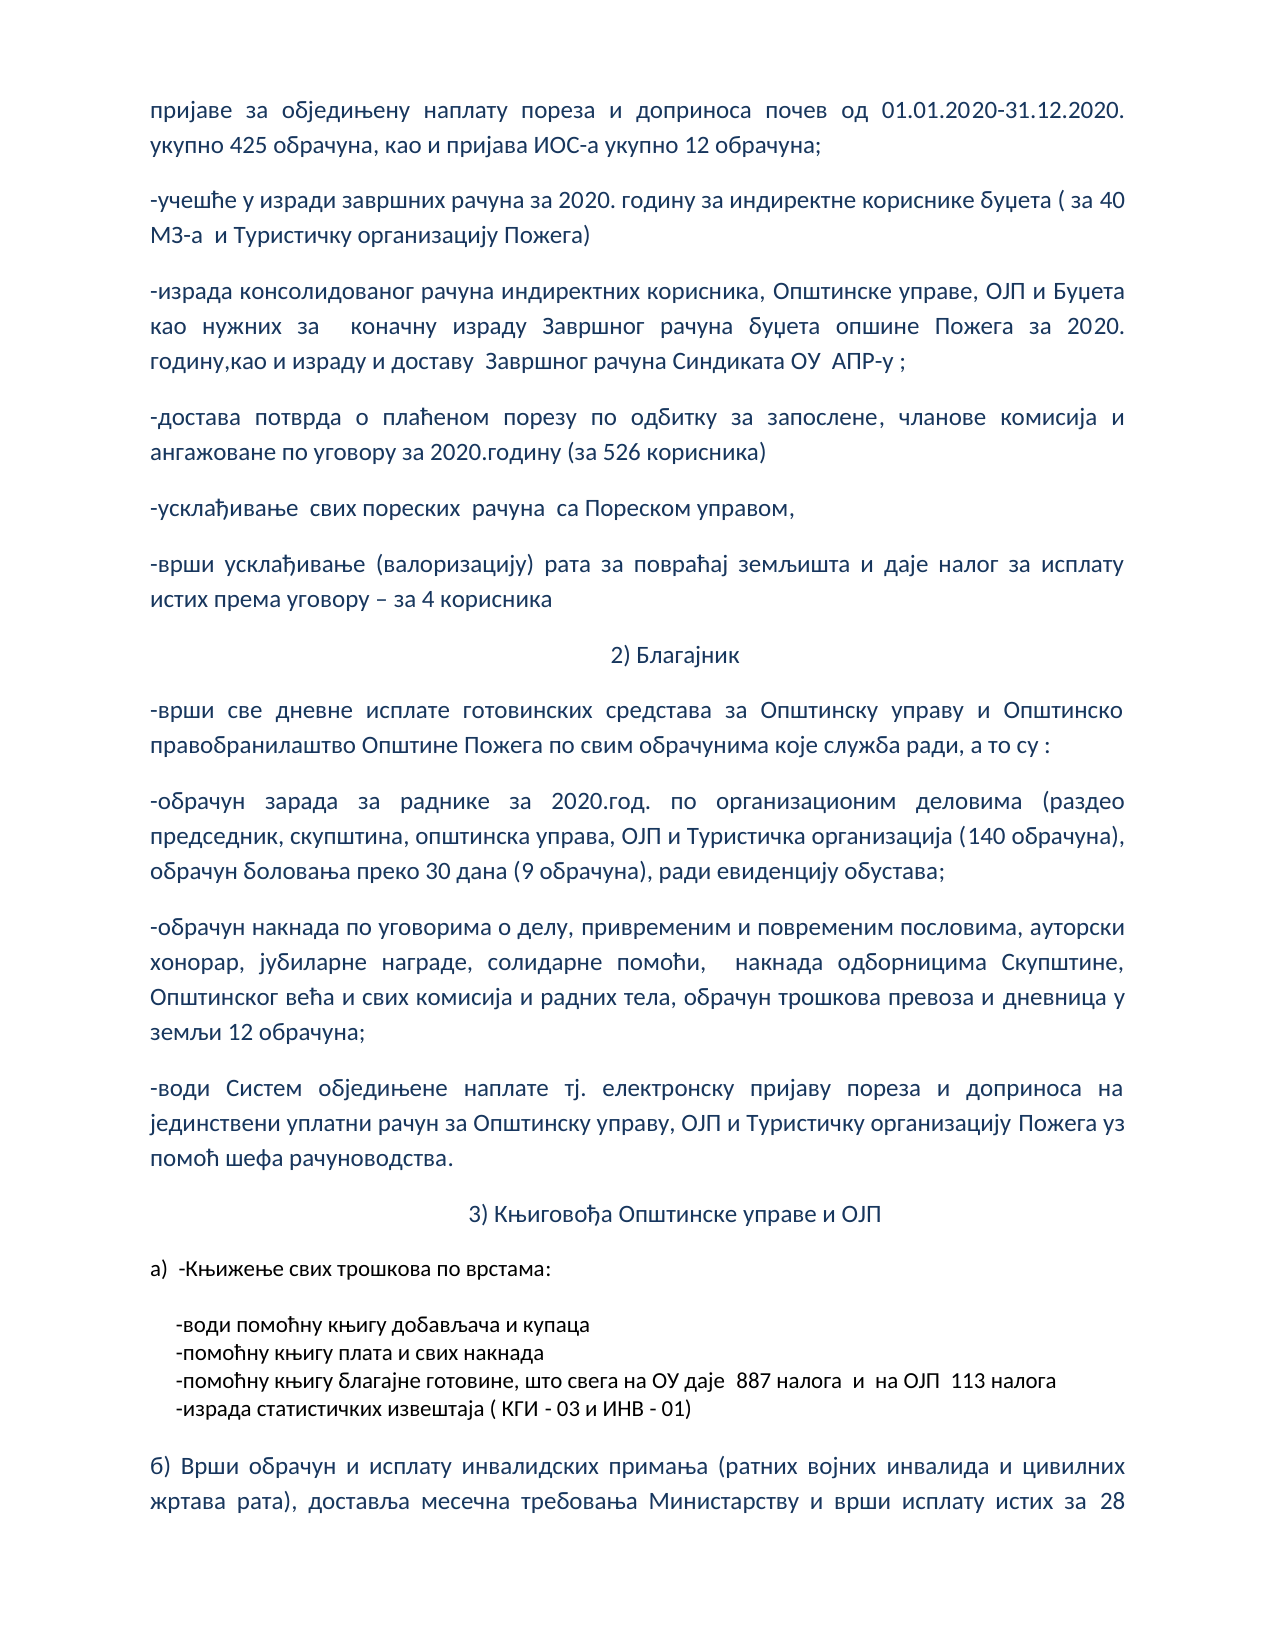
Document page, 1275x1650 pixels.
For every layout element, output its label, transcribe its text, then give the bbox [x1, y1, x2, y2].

text 2) Благајник [150, 639, 1125, 669]
text 3) Књиговођа Општинске управе и ОЈП [150, 1198, 1125, 1228]
text -израда консолидованог рачуна индиректних корисника, Општинске управе, ОЈП и Буџета као нужних за коначну израду Завршног рачуна буџета опшине Пожега за 2020. годину,као и израду и доставу Завршног рачуна Синдиката ОУ АПР-у ; [150, 275, 1125, 376]
text -израда статистичких извештаја ( КГИ - 03 и ИНВ - 01) [150, 1394, 1125, 1422]
text -обрачун зарада за раднике за 2020.год. по организационим деловима (раздео председник, скупштина, општинска управа, ОЈП и Туристичка организација (140 обрачунa), обрачун боловања преко 30 дана (9 обрачуна), ради евиденцију обустава; [150, 785, 1125, 886]
text -помоћну књигу благајне готовине, што свега на ОУ даје 887 налога и на ОЈП 113 налога [150, 1366, 1125, 1394]
text -врши усклађивање (валоризацију) рата за повраћај земљишта и даје налог за исплату истих према уговору – за 4 корисника [150, 548, 1125, 613]
text -врши све дневне исплате готовинских средстава за Општинску управу и Општинско правобранилаштво Општине Пожега по свим обрачунима које служба ради, а то су : [150, 694, 1125, 760]
text -учешће у изради завршних рачуна за 2020. годину за индиректне кориснике буџета ( за 40 МЗ-a и Туристичку организацију Пожега) [150, 184, 1125, 250]
text -води Систем обједињене наплате тј. електронску пријаву пореза и доприноса на јединствени уплатни рачун за Општинску управу, ОЈП и Туристичку организацију Пожега уз помоћ шефа рачуноводства. [150, 1072, 1125, 1173]
text -помоћну књигу плата и свих накнада [150, 1338, 1125, 1366]
text -води помоћну књигу добављача и купаца [150, 1310, 1125, 1338]
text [150, 94, 1125, 159]
text -достава потврда о плаћеном порезу по одбитку за запослене, чланове комисија и ангажоване по уговору за 2020.годину (за 526 корисника) [150, 401, 1125, 467]
text -обрачун накнада по уговорима о делу, привременим и повременим пословима, ауторски хонорар, јубиларне награде, солидарне помоћи, накнада одборницима Скупштине, Општинског већа и свих комисија и радних тела, обрачун трошкова превоза и дневница у земљи 12 обрачуна; [150, 911, 1125, 1047]
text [150, 1450, 1125, 1515]
text а) -Књижење свих трошкова по врстама: [150, 1254, 1125, 1282]
text -усклађивање свих пореских рачуна са Пореском управом, [150, 492, 1125, 523]
